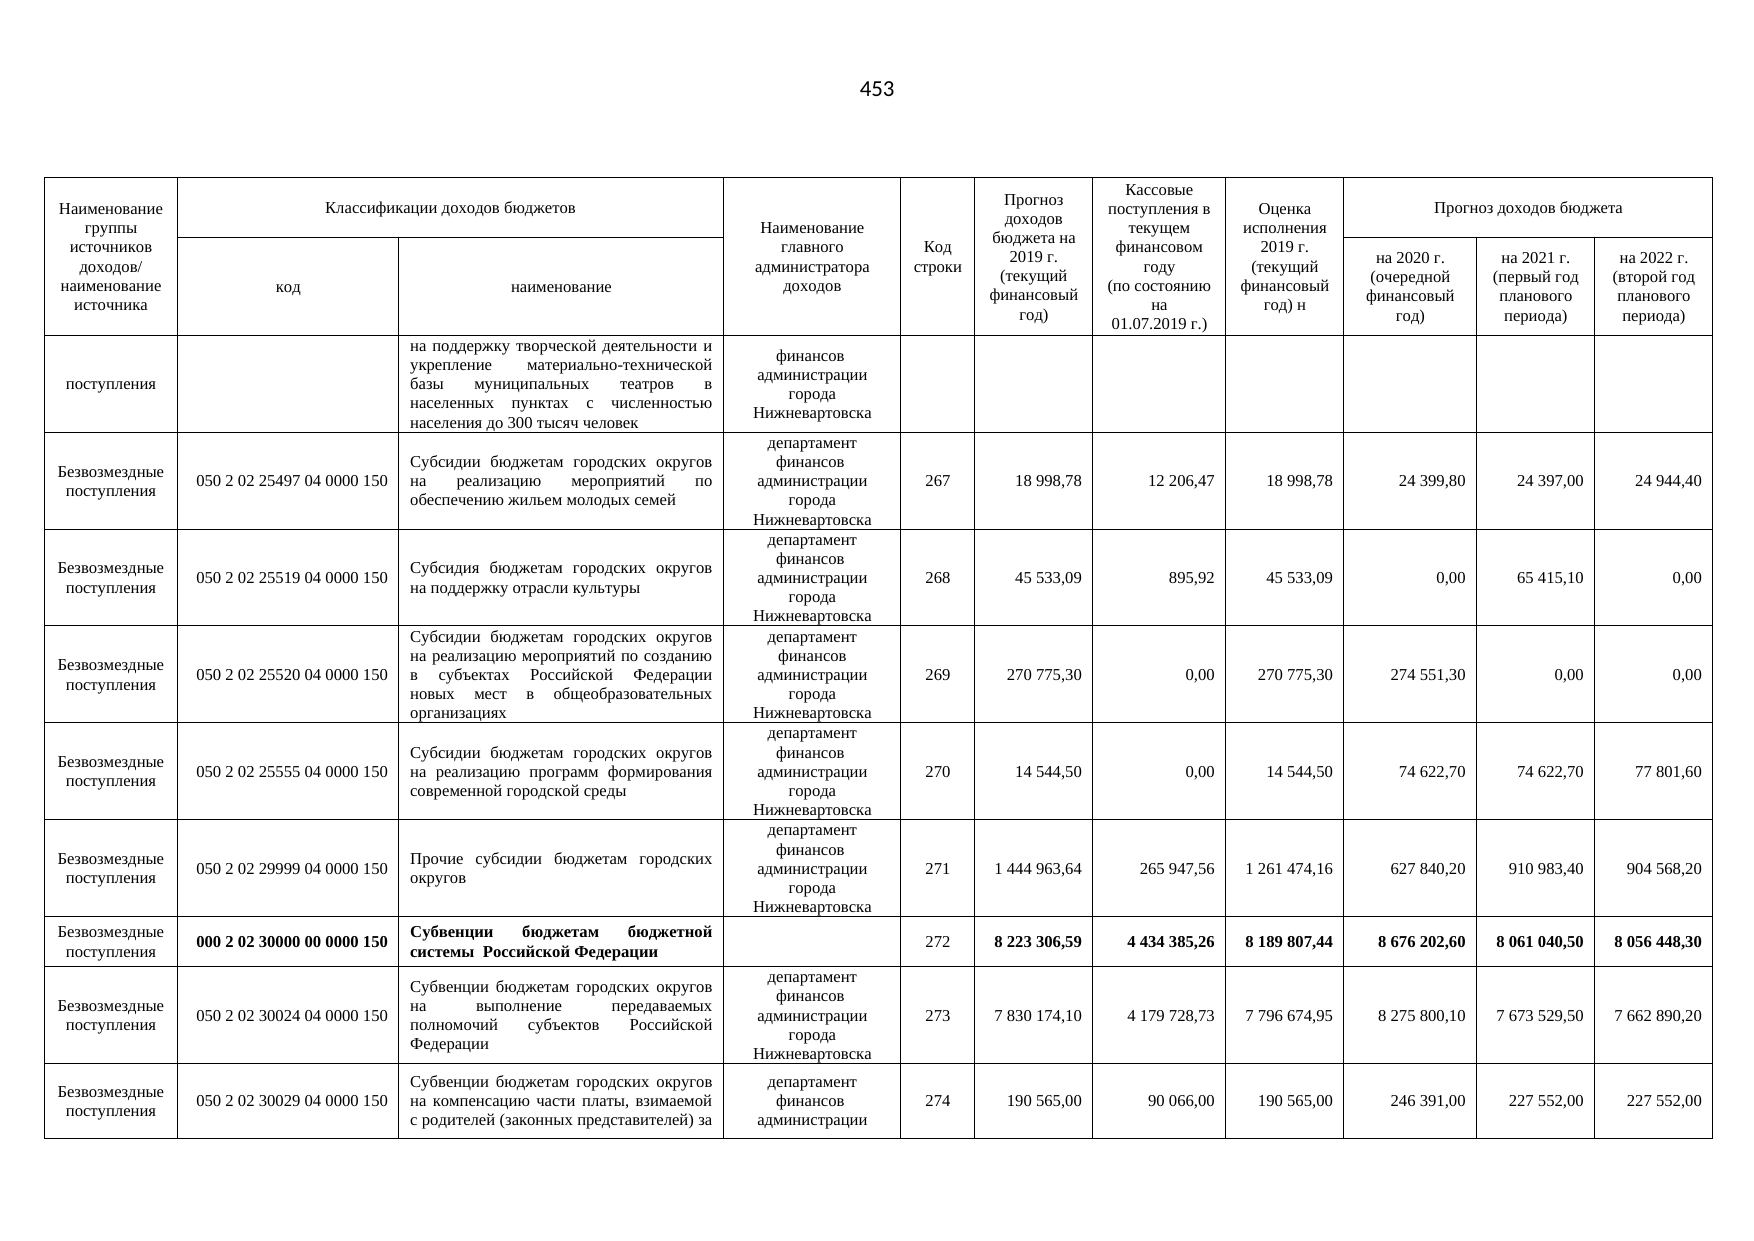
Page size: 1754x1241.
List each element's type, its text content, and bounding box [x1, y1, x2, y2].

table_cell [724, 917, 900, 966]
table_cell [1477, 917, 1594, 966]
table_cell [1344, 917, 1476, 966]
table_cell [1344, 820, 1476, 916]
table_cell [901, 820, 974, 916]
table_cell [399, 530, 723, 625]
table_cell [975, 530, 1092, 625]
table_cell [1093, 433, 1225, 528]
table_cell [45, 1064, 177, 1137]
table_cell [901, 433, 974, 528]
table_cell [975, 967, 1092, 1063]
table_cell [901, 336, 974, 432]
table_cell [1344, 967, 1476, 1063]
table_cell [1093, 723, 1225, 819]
table_header Прогноз доходов бюджета [1344, 178, 1712, 237]
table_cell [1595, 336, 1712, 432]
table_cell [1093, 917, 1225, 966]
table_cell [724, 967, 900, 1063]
table_header Кассовые поступления в текущем финансовом году (по состоянию на 01.07.2019 г.) [1093, 178, 1225, 335]
table_header Оценка исполнения 2019 г. (текущий финансовый год) н [1226, 178, 1343, 335]
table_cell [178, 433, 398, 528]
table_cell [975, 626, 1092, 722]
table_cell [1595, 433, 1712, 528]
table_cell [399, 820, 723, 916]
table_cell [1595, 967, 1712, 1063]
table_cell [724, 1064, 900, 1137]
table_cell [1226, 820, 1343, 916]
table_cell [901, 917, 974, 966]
table_header Классификации доходов бюджетов [178, 178, 723, 237]
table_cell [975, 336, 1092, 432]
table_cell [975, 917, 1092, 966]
table_cell код [178, 238, 398, 335]
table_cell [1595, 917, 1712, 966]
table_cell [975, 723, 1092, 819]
table_cell на 2020 г. (очередной финансовый год) [1344, 238, 1476, 335]
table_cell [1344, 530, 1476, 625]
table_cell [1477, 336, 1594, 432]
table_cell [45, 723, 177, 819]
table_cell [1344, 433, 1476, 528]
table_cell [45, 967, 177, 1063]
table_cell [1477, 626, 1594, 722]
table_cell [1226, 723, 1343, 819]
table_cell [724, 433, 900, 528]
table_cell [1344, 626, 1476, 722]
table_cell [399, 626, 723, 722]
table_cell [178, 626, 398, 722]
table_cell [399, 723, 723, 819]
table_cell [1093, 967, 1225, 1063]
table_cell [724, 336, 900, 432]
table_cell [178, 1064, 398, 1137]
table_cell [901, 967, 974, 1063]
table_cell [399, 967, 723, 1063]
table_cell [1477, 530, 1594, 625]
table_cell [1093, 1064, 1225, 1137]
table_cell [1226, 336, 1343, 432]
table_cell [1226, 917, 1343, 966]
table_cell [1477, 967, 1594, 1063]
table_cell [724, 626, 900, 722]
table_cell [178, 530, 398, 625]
table_header Наименование группы источников доходов/ наименование источника [45, 178, 177, 335]
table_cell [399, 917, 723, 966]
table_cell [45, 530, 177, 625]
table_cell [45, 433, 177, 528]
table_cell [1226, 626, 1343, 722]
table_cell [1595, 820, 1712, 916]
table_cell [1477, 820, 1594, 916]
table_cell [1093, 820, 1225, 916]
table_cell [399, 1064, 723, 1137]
table_cell наименование [399, 238, 723, 335]
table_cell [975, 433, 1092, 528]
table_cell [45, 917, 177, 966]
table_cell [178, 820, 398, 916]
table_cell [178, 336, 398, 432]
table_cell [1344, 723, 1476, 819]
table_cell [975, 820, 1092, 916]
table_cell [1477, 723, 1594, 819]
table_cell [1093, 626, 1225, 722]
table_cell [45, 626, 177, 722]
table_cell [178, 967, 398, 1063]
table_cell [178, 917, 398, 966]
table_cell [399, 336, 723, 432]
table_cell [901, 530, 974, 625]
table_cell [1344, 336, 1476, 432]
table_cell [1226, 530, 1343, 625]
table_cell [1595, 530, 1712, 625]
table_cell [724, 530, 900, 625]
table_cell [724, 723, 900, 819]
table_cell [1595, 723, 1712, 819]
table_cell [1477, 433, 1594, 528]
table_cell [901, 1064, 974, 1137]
table_header Наименование главного администратора доходов [724, 178, 900, 335]
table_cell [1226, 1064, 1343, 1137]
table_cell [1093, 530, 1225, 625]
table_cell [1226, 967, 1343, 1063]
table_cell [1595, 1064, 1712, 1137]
table_header Прогноз доходов бюджета на 2019 г. (текущий финансовый год) [975, 178, 1092, 335]
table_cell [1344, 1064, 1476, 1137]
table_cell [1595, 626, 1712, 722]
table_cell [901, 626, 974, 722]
table_cell на 2021 г. (первый год планового периода) [1477, 238, 1594, 335]
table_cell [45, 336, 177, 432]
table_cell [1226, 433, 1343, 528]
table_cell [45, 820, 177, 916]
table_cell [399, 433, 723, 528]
table_cell на 2022 г. (второй год планового периода) [1595, 238, 1712, 335]
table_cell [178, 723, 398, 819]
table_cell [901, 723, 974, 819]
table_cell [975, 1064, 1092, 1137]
table_header Код строки [901, 178, 974, 335]
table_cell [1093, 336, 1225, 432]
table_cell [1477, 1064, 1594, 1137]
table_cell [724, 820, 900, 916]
